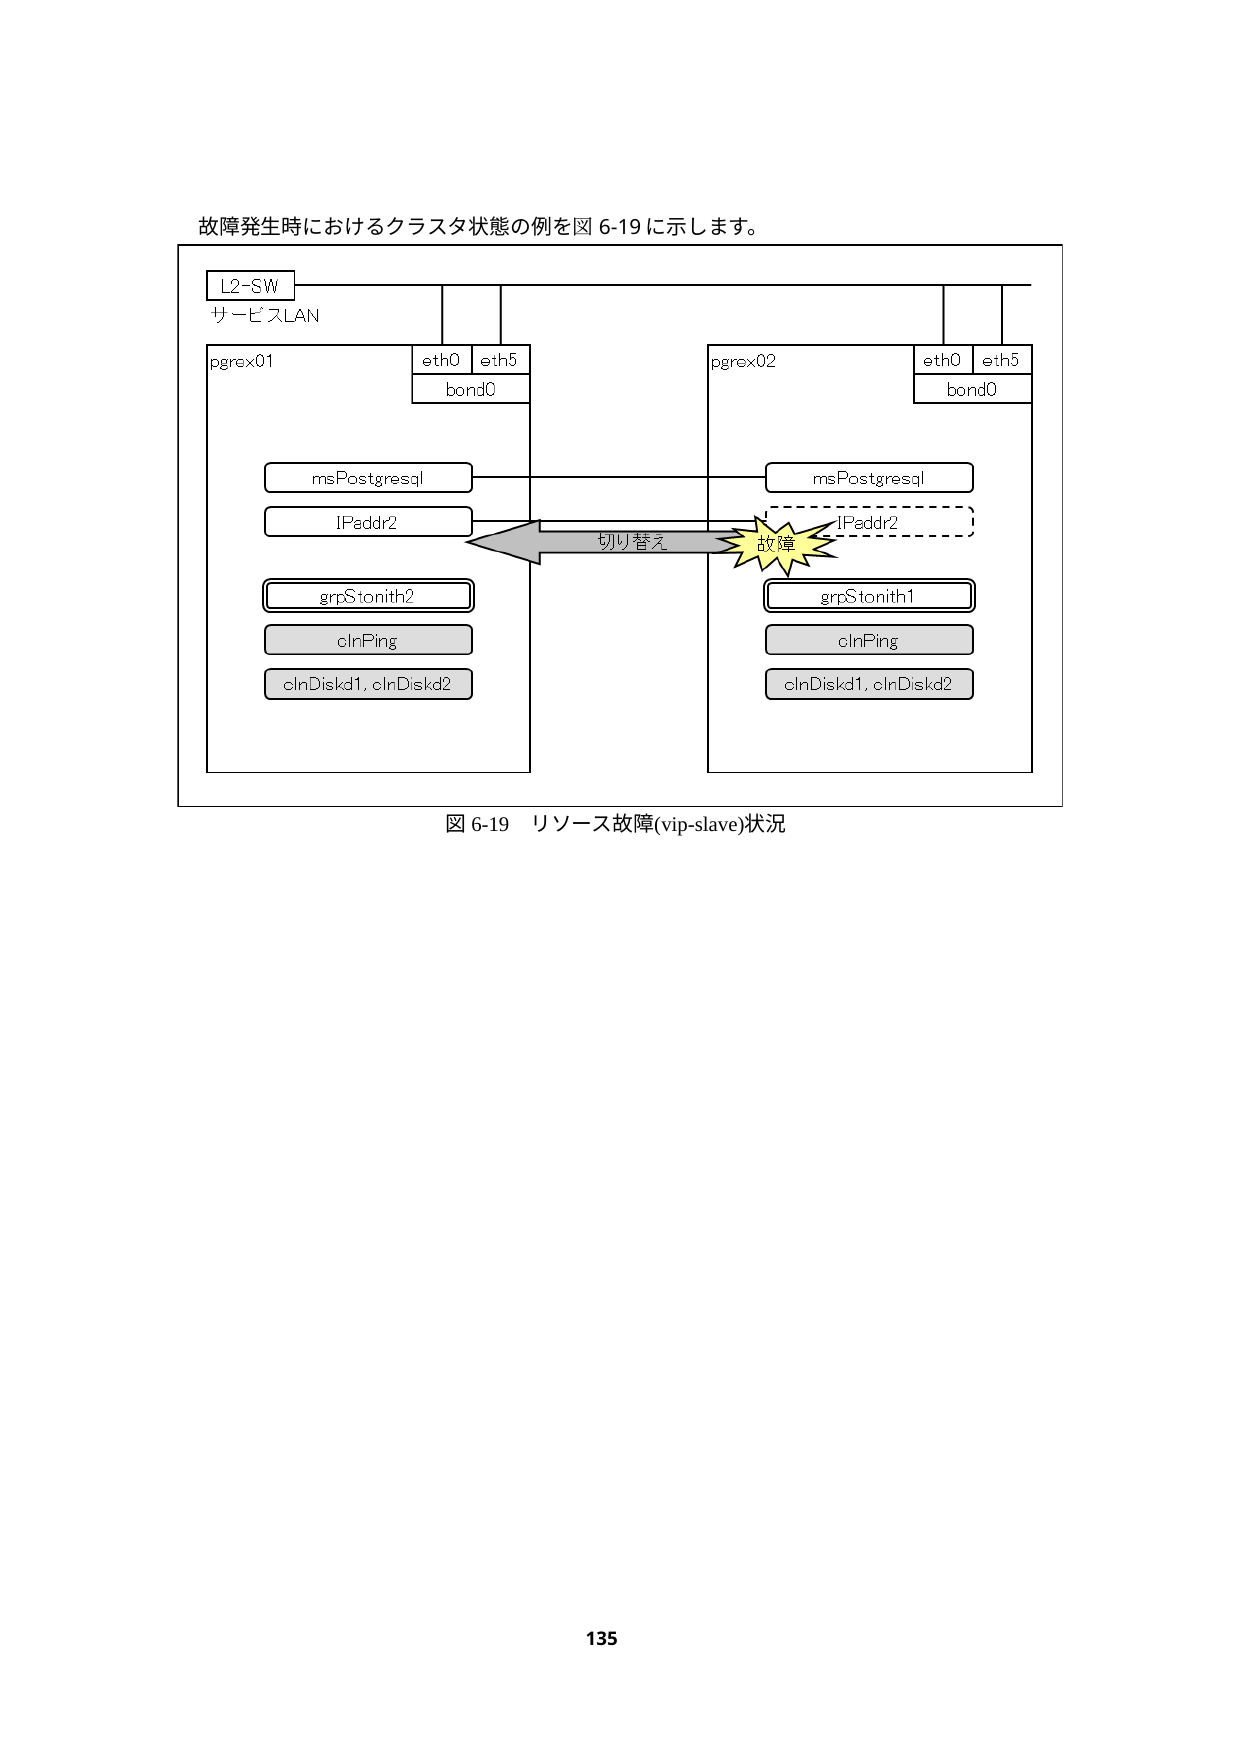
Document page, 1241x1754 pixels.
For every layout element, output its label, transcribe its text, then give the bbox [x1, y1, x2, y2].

picture [177, 244, 1063, 807]
